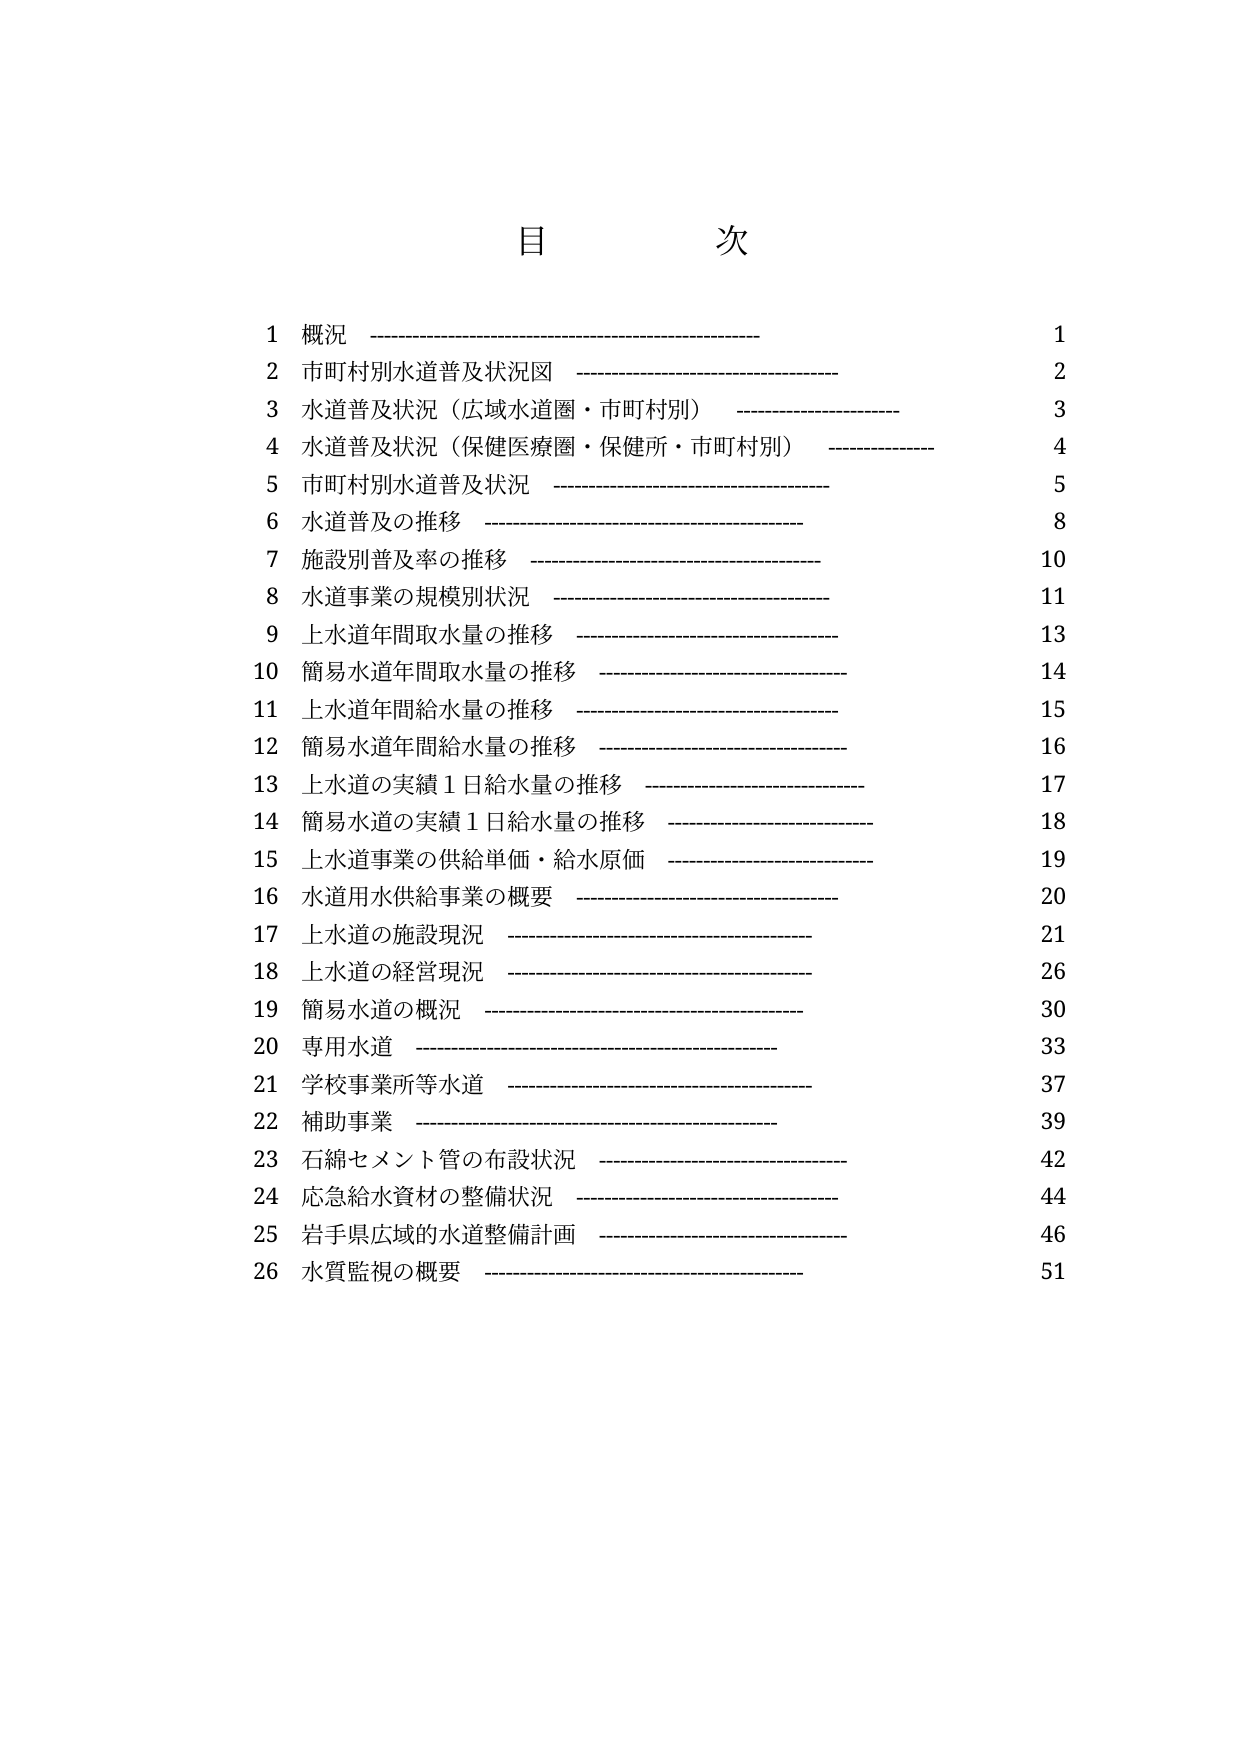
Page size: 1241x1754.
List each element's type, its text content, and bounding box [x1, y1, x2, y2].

table_cell 市町村別水道普及状況 --------------------------------------- [290, 465, 1021, 502]
table_cell 22 [234, 1102, 290, 1139]
table_cell 施設別普及率の推移 ----------------------------------------- [290, 540, 1021, 577]
table_cell 46 [1021, 1215, 1077, 1252]
table_cell 簡易水道の概況 --------------------------------------------- [290, 990, 1021, 1027]
table_cell 8 [234, 577, 290, 614]
table_cell 簡易水道の実績１日給水量の推移 ----------------------------- [290, 802, 1021, 839]
table_cell 8 [1021, 502, 1077, 539]
table_cell 51 [1021, 1252, 1077, 1289]
table_cell 44 [1021, 1177, 1077, 1214]
table_cell 市町村別水道普及状況図 ------------------------------------- [290, 352, 1021, 389]
table_cell 5 [234, 465, 290, 502]
table_cell 20 [1021, 877, 1077, 914]
table_cell 10 [234, 652, 290, 689]
table_cell 23 [234, 1140, 290, 1177]
table_cell 応急給水資材の整備状況 ------------------------------------- [290, 1177, 1021, 1214]
table_cell 18 [234, 952, 290, 989]
table_cell 16 [234, 877, 290, 914]
table_cell 水道事業の規模別状況 --------------------------------------- [290, 577, 1021, 614]
table_cell 上水道事業の供給単価・給水原価 ----------------------------- [290, 840, 1021, 877]
table_cell 7 [234, 540, 290, 577]
table_cell 学校事業所等水道 ------------------------------------------- [290, 1065, 1021, 1102]
table_cell 10 [1021, 540, 1077, 577]
table_cell 6 [234, 502, 290, 539]
table_cell 5 [1021, 465, 1077, 502]
table_cell 13 [234, 765, 290, 802]
table_cell 11 [1021, 577, 1077, 614]
table_cell 石綿セメント管の布設状況 ----------------------------------- [290, 1140, 1021, 1177]
table_header 概況 ------------------------------------------------------- [290, 315, 1021, 352]
table_cell 上水道の実績１日給水量の推移 ------------------------------- [290, 765, 1021, 802]
table_cell 17 [1021, 765, 1077, 802]
table_cell 42 [1021, 1140, 1077, 1177]
table_cell 13 [1021, 615, 1077, 652]
table_cell 17 [234, 915, 290, 952]
table_cell 水道普及の推移 --------------------------------------------- [290, 502, 1021, 539]
table_cell 簡易水道年間給水量の推移 ----------------------------------- [290, 727, 1021, 764]
table_cell 26 [234, 1252, 290, 1289]
table_cell 上水道年間取水量の推移 ------------------------------------- [290, 615, 1021, 652]
table_cell 上水道年間給水量の推移 ------------------------------------- [290, 690, 1021, 727]
table_cell 上水道の施設現況 ------------------------------------------- [290, 915, 1021, 952]
table_cell 水道用水供給事業の概要 ------------------------------------- [290, 877, 1021, 914]
table_cell 33 [1021, 1027, 1077, 1064]
table_cell 19 [234, 990, 290, 1027]
table_cell 21 [1021, 915, 1077, 952]
table_cell 水道普及状況（広域水道圏・市町村別） ----------------------- [290, 390, 1021, 427]
table_cell 2 [234, 352, 290, 389]
table_cell 11 [234, 690, 290, 727]
table_cell 19 [1021, 840, 1077, 877]
table_cell 37 [1021, 1065, 1077, 1102]
table_cell 簡易水道年間取水量の推移 ----------------------------------- [290, 652, 1021, 689]
table_cell 26 [1021, 952, 1077, 989]
table_cell 上水道の経営現況 ------------------------------------------- [290, 952, 1021, 989]
table_cell 16 [1021, 727, 1077, 764]
table_cell 12 [234, 727, 290, 764]
table_cell 21 [234, 1065, 290, 1102]
table_cell 岩手県広域的水道整備計画 ----------------------------------- [290, 1215, 1021, 1252]
table_cell 20 [234, 1027, 290, 1064]
table_cell 14 [234, 802, 290, 839]
table_cell 専用水道 --------------------------------------------------- [290, 1027, 1021, 1064]
table_cell 14 [1021, 652, 1077, 689]
table_cell 25 [234, 1215, 290, 1252]
table_cell 15 [1021, 690, 1077, 727]
table_cell 3 [1021, 390, 1077, 427]
table_header 1 [1021, 315, 1077, 352]
table_cell 18 [1021, 802, 1077, 839]
table_cell 補助事業 --------------------------------------------------- [290, 1102, 1021, 1139]
table_cell 4 [234, 427, 290, 464]
table_cell 水道普及状況（保健医療圏・保健所・市町村別） --------------- [290, 427, 1021, 464]
table_cell 9 [234, 615, 290, 652]
table_cell 30 [1021, 990, 1077, 1027]
table_cell 15 [234, 840, 290, 877]
table_cell 4 [1021, 427, 1077, 464]
table_cell 水質監視の概要 --------------------------------------------- [290, 1252, 1021, 1289]
table_cell 2 [1021, 352, 1077, 389]
table_cell 24 [234, 1177, 290, 1214]
table_header 1 [234, 315, 290, 352]
table_cell 39 [1021, 1102, 1077, 1139]
text 目 次 [177, 202, 1087, 277]
table_cell 3 [234, 390, 290, 427]
